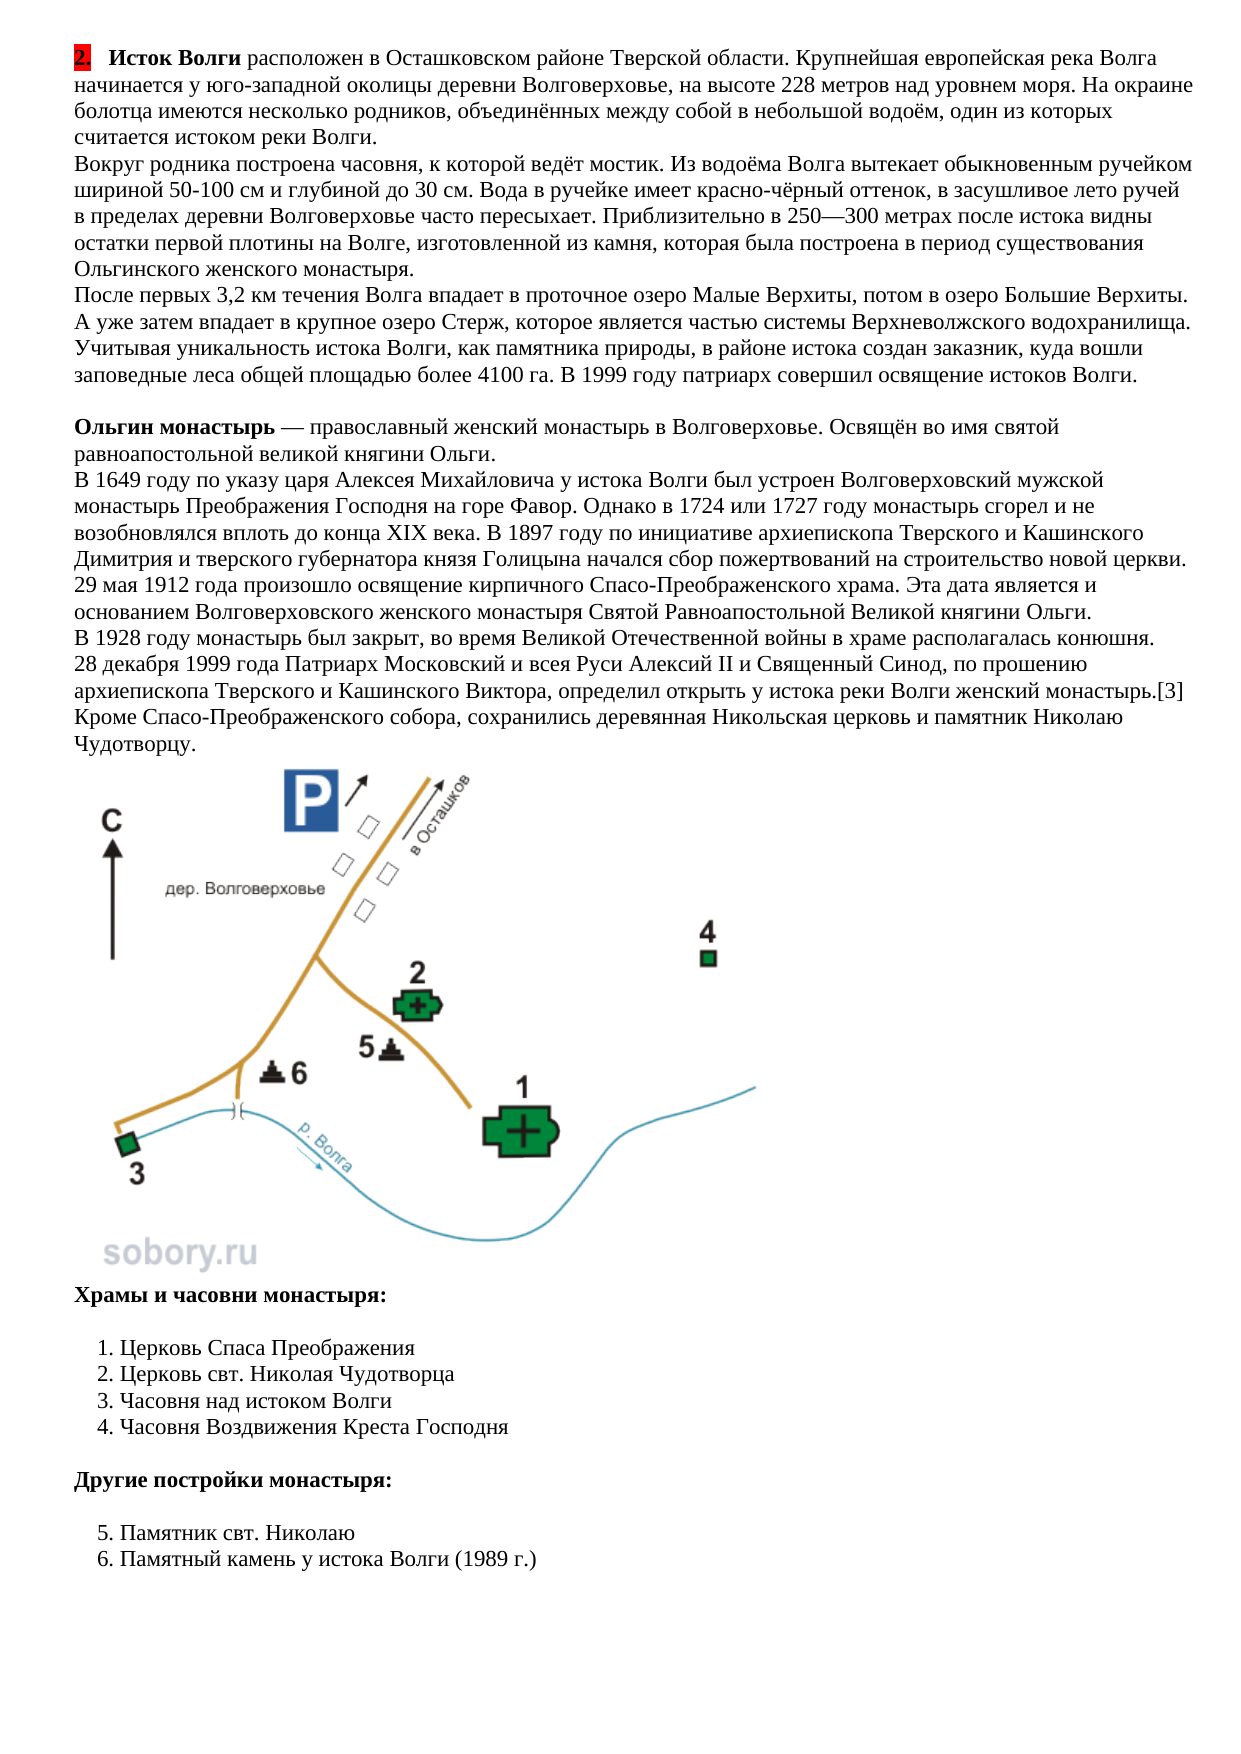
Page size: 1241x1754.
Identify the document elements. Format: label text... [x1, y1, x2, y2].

text В 1928 году монастырь был закрыт, во время Великой Отечественной войны в храме располагалась конюшня. [74, 624, 1196, 651]
text 5. Памятник свт. Николаю [74, 1519, 1196, 1545]
text 2. Исток Волги расположен в Осташковском районе Тверской области. Крупнейшая европейская река Волга начинается у юго-западной околицы деревни Волговерховье, на высоте 228 метров над уровнем моря. На окраине болотца имеются несколько родников, объединённых между собой в небольшой водоём, один из которых считается истоком реки Волги. [74, 44, 1196, 150]
text После первых 3,2 км течения Волга впадает в проточное озеро Малые Верхиты, потом в озеро Большие Верхиты. А уже затем впадает в крупное озеро Стерж, которое является частью системы Верхневолжского водохранилища. [74, 282, 1196, 334]
text Храмы и часовни монастыря: [74, 1281, 1196, 1308]
text 3. Часовня над истоком Волги [74, 1387, 1196, 1413]
text Ольгин монастырь — православный женский монастырь в Волговерховье. Освящён во имя святой равноапостольной великой княгини Ольги. [74, 413, 1196, 466]
text Вокруг родника построена часовня, к которой ведёт мостик. Из водоёма Волга вытекает обыкновенным ручейком шириной 50-100 см и глубиной до 30 см. Вода в ручейке имеет красно-чёрный оттенок, в засушливое лето ручей в пределах деревни Волговерховье часто пересыхает. Приблизительно в 250—300 метрах после истока видны остатки первой плотины на Волге, изготовленной из камня, которая была построена в период существования Ольгинского женского монастыря. [74, 150, 1196, 282]
text 4. Часовня Воздвижения Креста Господня [74, 1413, 1196, 1439]
text 28 декабря 1999 года Патриарх Московский и всея Руси Алексий II и Священный Синод, по прошению архиепископа Тверского и Кашинского Виктора, определил открыть у истока реки Волги женский монастырь.[3] Кроме Спасо-Преображенского собора, сохранились деревянная Никольская церковь и памятник Николаю Чудотворцу. [74, 651, 1196, 756]
text 1. Церковь Спаса Преображения [74, 1334, 1196, 1361]
picture [73, 756, 778, 1282]
text Другие постройки монастыря: [74, 1466, 1196, 1492]
text В 1649 году по указу царя Алексея Михайловича у истока Волги был устроен Волговерховский мужской монастырь Преображения Господня на горе Фавор. Однако в 1724 или 1727 году монастырь сгорел и не возобновлялся вплоть до конца XIX века. В 1897 году по инициативе архиепископа Тверского и Кашинского Димитрия и тверского губернатора князя Голицына начался сбор пожертвований на строительство новой церкви. 29 мая 1912 года произошло освящение кирпичного Спасо-Преображенского храма. Эта дата является и основанием Волговерховского женского монастыря Святой Равноапостольной Великой княгини Ольги. [74, 466, 1196, 624]
text 2. Церковь свт. Николая Чудотворца [74, 1361, 1196, 1387]
text Учитывая уникальность истока Волги, как памятника природы, в районе истока создан заказник, куда вошли заповедные леса общей площадью более 4100 га. В 1999 году патриарх совершил освящение истоков Волги. [74, 334, 1196, 387]
text 6. Памятный камень у истока Волги (1989 г.) [74, 1545, 1196, 1571]
